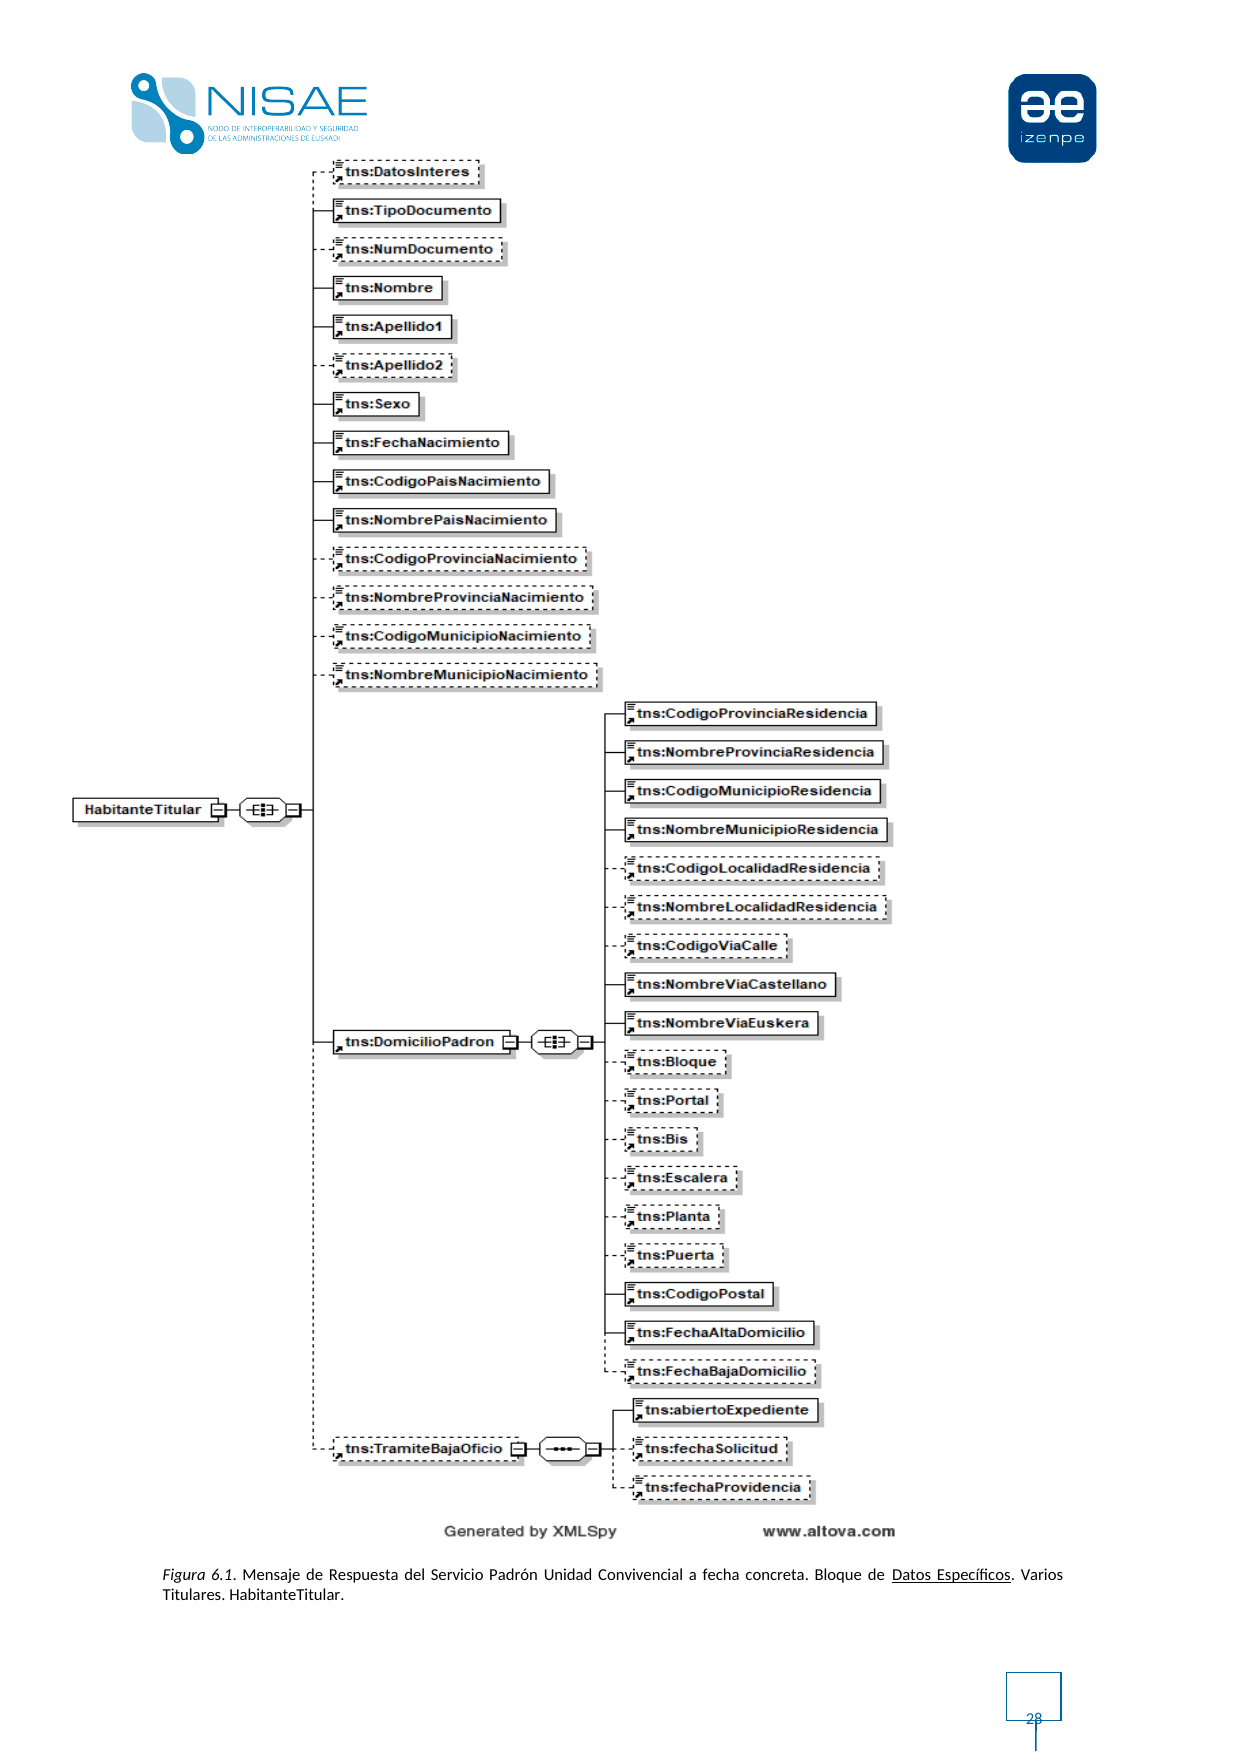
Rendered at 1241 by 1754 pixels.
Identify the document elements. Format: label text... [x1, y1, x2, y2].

picture [1007, 74, 1097, 163]
picture [181, 131, 193, 143]
picture [139, 81, 148, 90]
picture [59, 73, 907, 1540]
text Figura 6.1. Mensaje de Respuesta del Servicio Padrón Unidad Convivencial a fecha concreta. Bloque de Datos Específicos. Varios Titulares. HabitanteTitular. [162, 1564, 1063, 1605]
